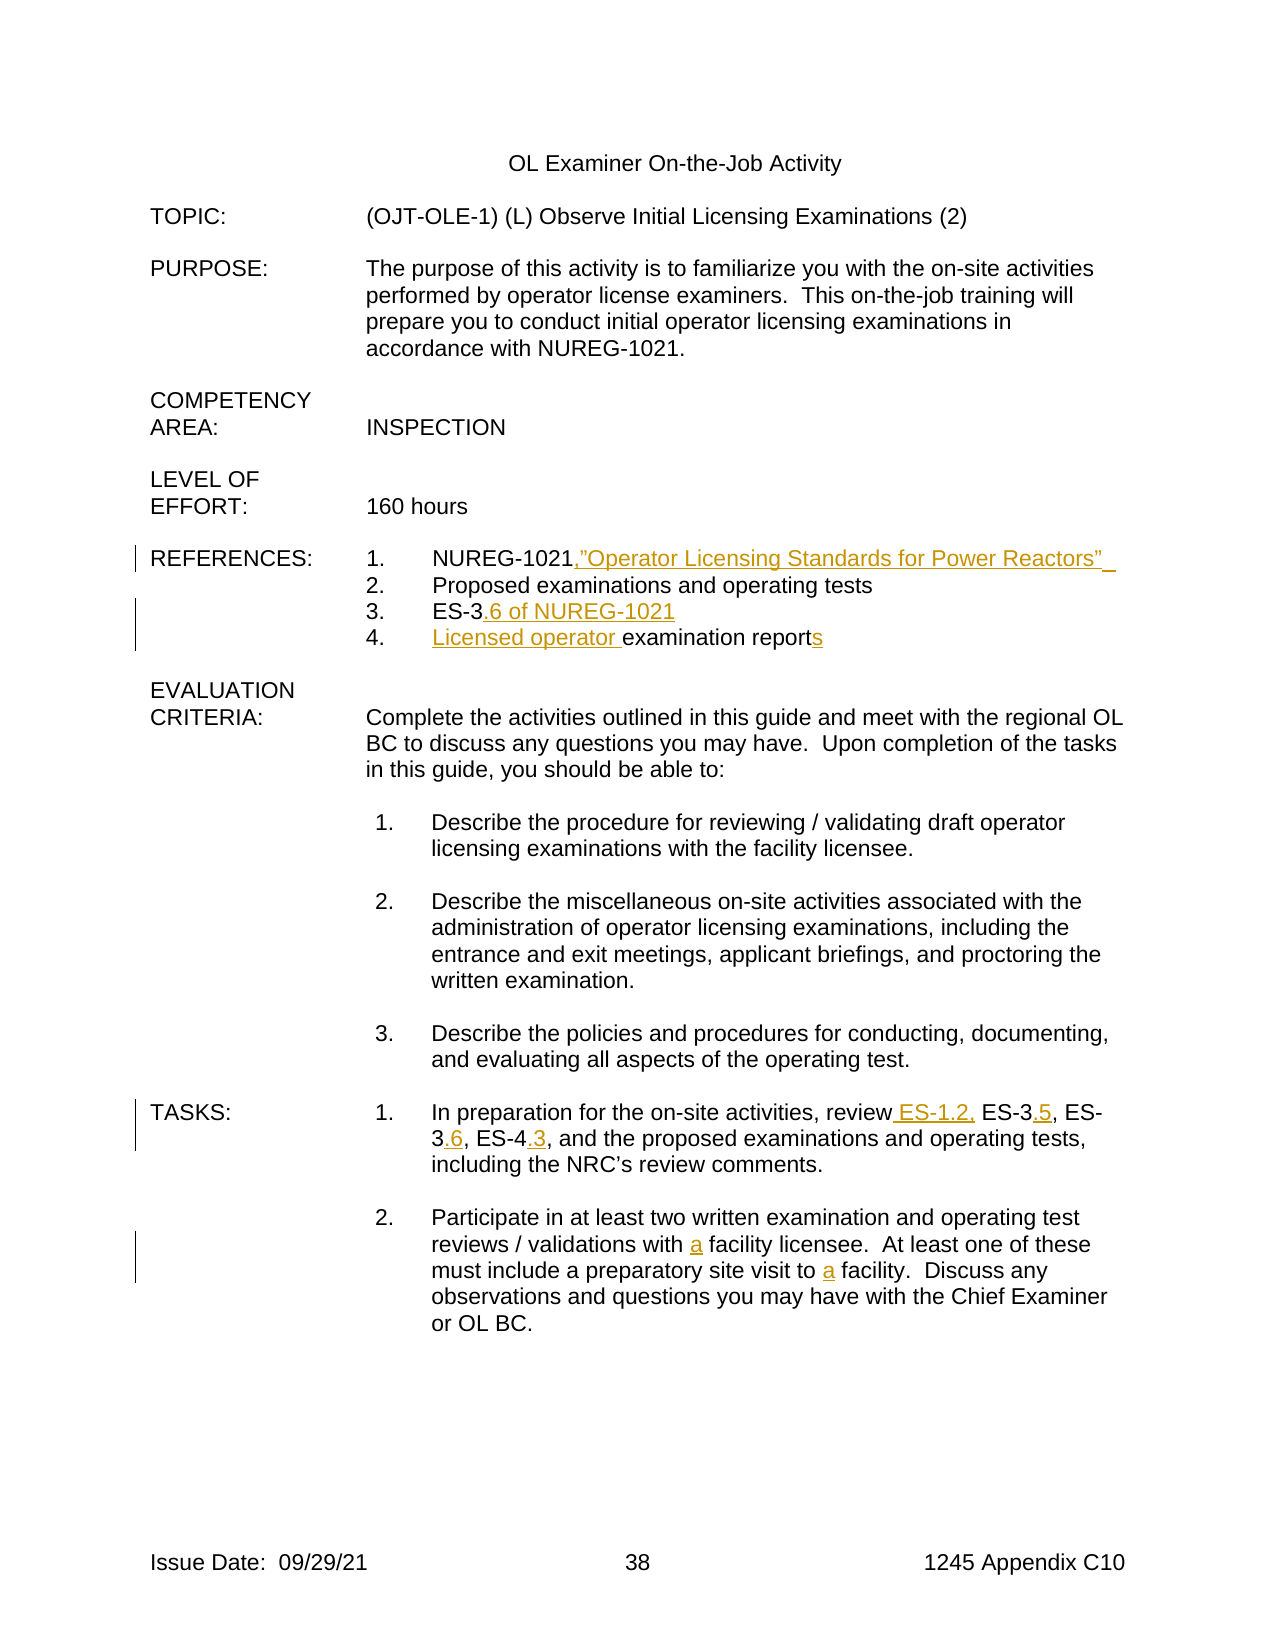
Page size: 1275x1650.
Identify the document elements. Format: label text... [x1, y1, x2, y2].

text LEVEL OF [150, 466, 1125, 493]
list Describe the miscellaneous on-site activities associated with the administration of operator licensing examinations, including the entrance and exit meetings, applicant briefings, and proctoring the written examination. [375, 888, 1125, 993]
list Describe the procedure for reviewing / validating draft operator licensing examinations with the facility licensee. [375, 809, 1125, 862]
list Describe the policies and procedures for conducting, documenting, and evaluating all aspects of the operating test. [375, 1020, 1125, 1072]
list Participate in at least two written examination and operating test reviews / validations with facility licensee. At least one of these must include a preparatory site visit to facility. Discuss any observations and questions you may have with the Chief Examiner or OL BC. [375, 1204, 1125, 1336]
list ES-3 [366, 598, 1125, 624]
list examination report [366, 624, 1125, 651]
text TOPIC: (OJT-OLE-1) (L) Observe Initial Licensing Examinations (2) [150, 203, 1125, 229]
text REFERENCES: 1. NUREG-1021 [150, 545, 1125, 572]
text PURPOSE: The purpose of this activity is to familiarize you with the on-site activities performed by operator license examiners. This on-the-job training will prepare you to conduct initial operator licensing examinations in accordance with NUREG-1021. [150, 255, 1125, 361]
list Proposed examinations and operating tests [356, 572, 1125, 598]
text COMPETENCY [150, 387, 1125, 413]
text TASKS: 1. In preparation for the on-site activities, review ES-3, ES-3, ES-4, and the proposed examinations and operating tests, including the NRC’s review comments. [150, 1099, 1125, 1178]
text AREA: INSPECTION [150, 413, 1125, 440]
text EFFORT: 160 hours [150, 493, 1125, 519]
text CRITERIA: Complete the activities outlined in this guide and meet with the regional OL BC to discuss any questions you may have. Upon completion of the tasks in this guide, you should be able to: [150, 703, 1125, 782]
text EVALUATION [150, 677, 1125, 703]
list OL Examiner On-the-Job Activity [225, 150, 1125, 176]
